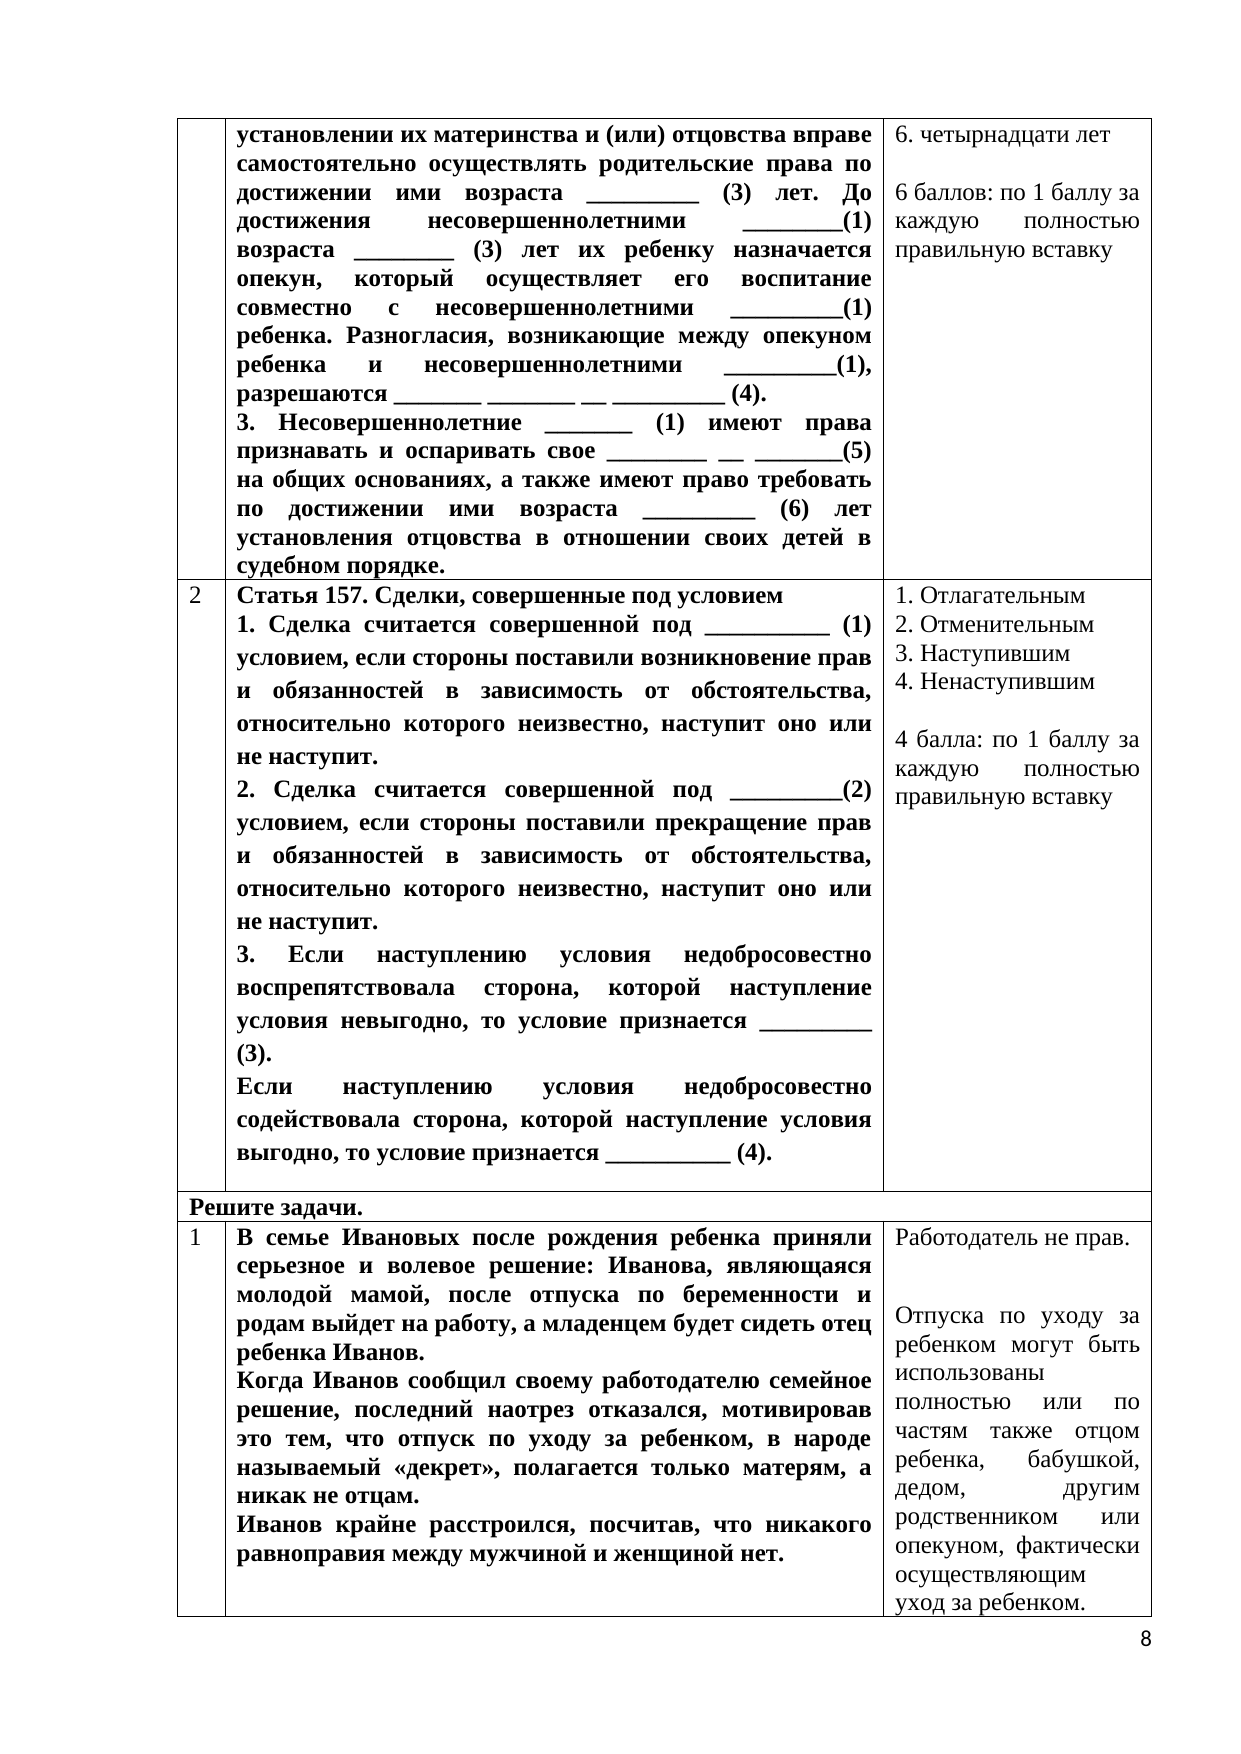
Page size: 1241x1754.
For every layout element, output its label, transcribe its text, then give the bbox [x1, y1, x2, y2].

table_cell 1. Сделка считается совершенной под __________ (1) условием, если стороны поставили возникновение прав и обязанностей в зависимость от обстоятельства, относительно которого неизвестно, наступит оно или не наступит. 2. Сделка считается совершенной под _________(2) условием, если стороны поставили прекращение прав и обязанностей в зависимость от обстоятельства, относительно которого неизвестно, наступит оно или не наступит. 3. Если наступлению условия недобросовестно воспрепятствовала сторона, которой наступление условия невыгодно, то условие признается _________ (3). Если наступлению условия недобросовестно содействовала сторона, которой наступление условия выгодно, то условие признается __________ (4). [226, 580, 883, 1191]
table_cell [226, 1222, 883, 1616]
table_cell 1. Отлагательным 2. Отменительным 3. Наступившим 4. Ненаступившим 4 балла: по 1 баллу за каждую полностью правильную вставку [884, 580, 1151, 1191]
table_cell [226, 119, 883, 579]
table_cell 1 [178, 1222, 225, 1616]
table_cell 1 [178, 119, 225, 579]
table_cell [884, 1222, 1151, 1616]
table_cell 2 [178, 580, 225, 1191]
